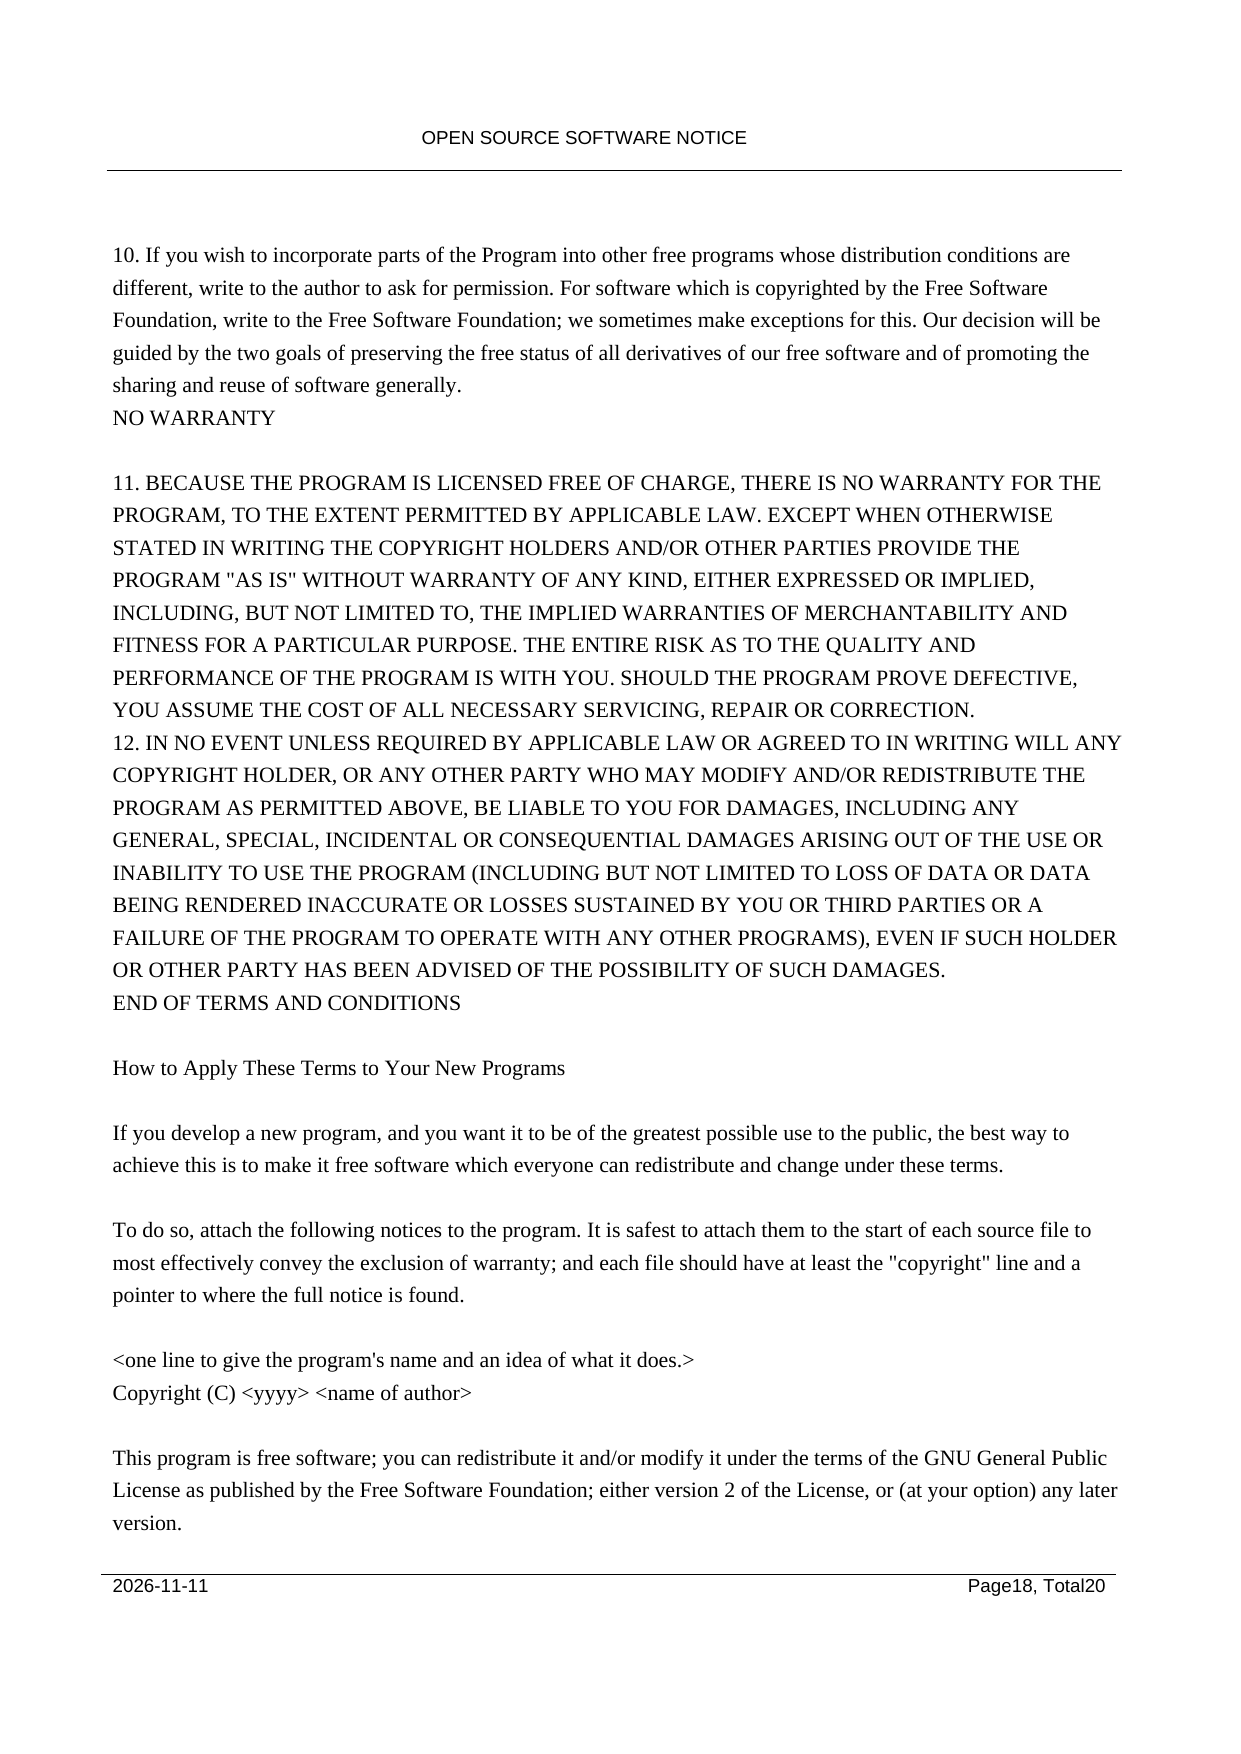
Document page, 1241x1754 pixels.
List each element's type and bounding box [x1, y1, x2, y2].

text [112, 206, 1128, 1539]
